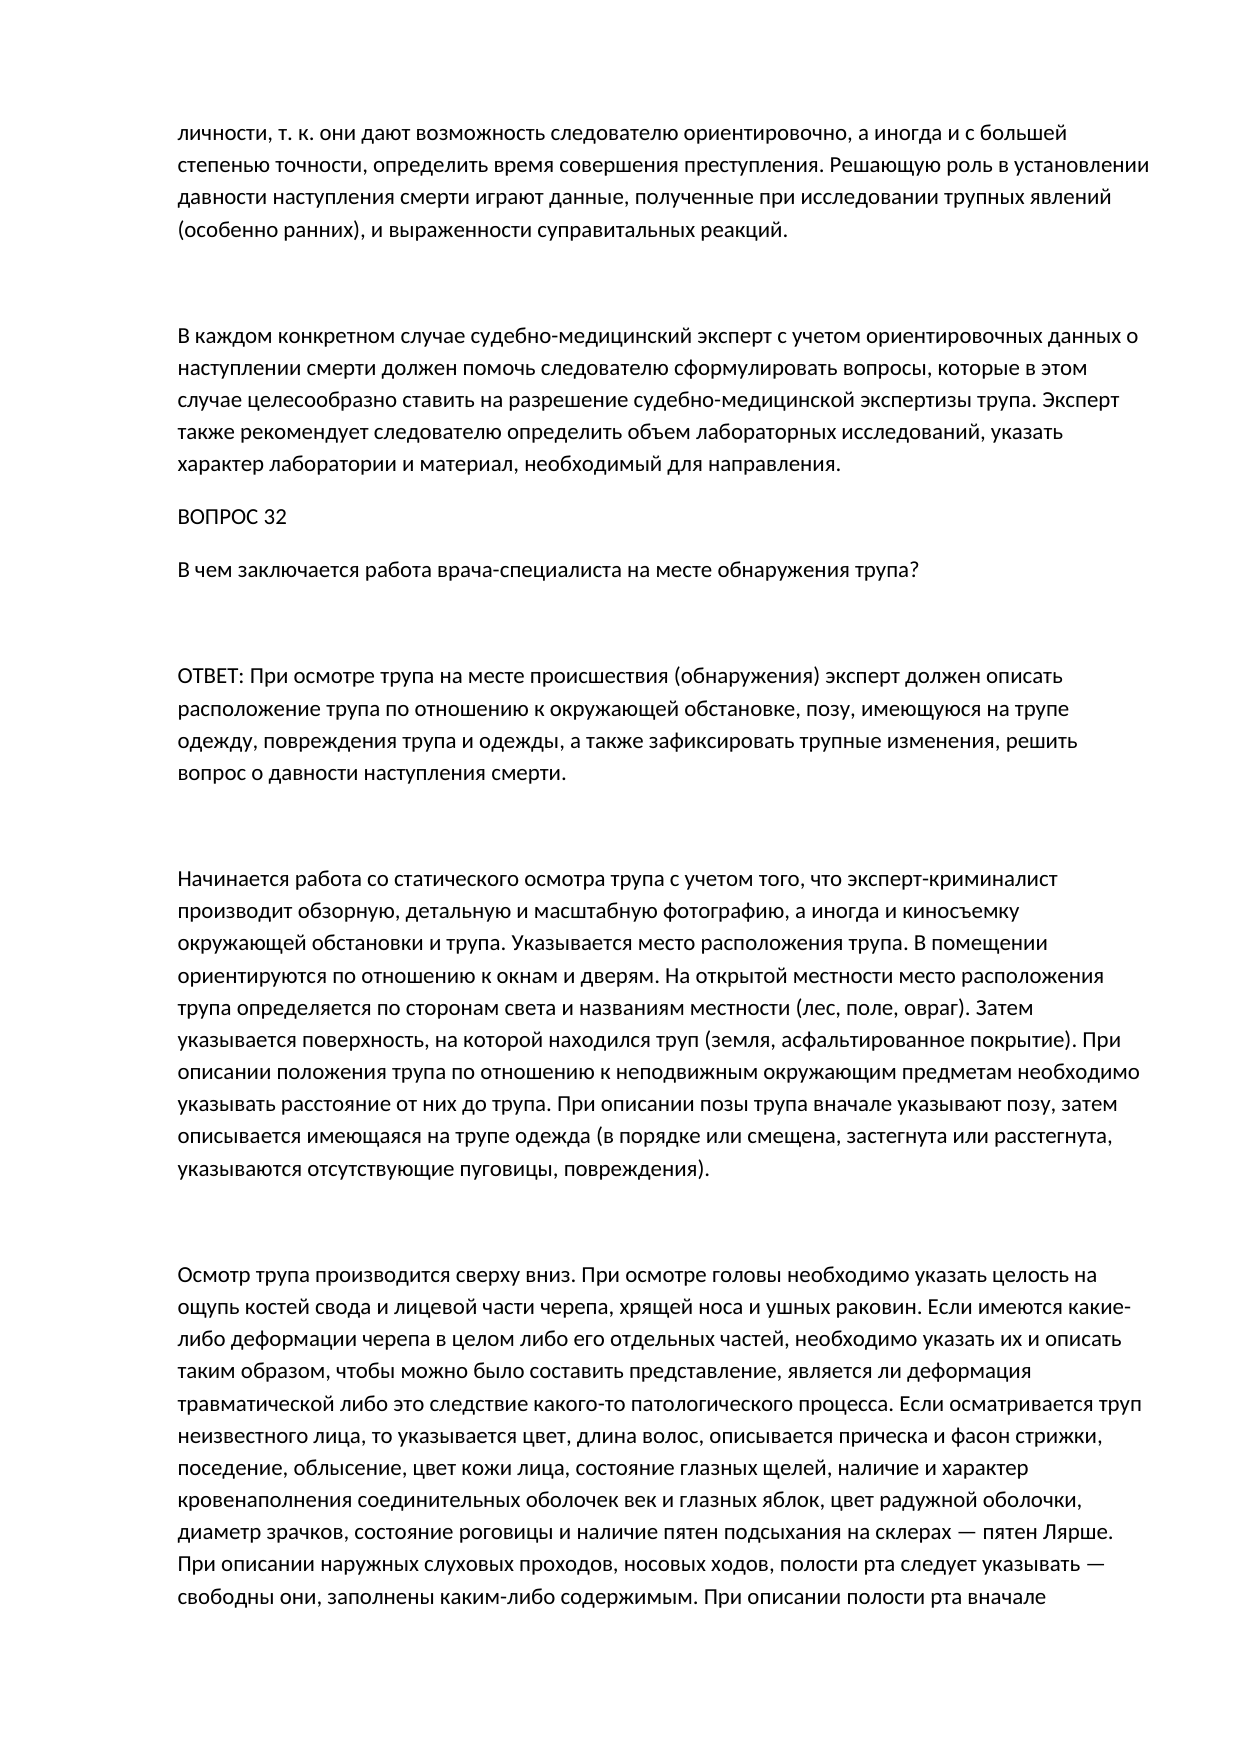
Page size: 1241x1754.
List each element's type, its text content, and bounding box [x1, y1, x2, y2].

text Начинается работа со статического осмотра трупа с учетом того, что эксперт-криминалист производит обзорную, детальную и масштабную фотографию, а иногда и киносъемку окружающей обстановки и трупа. Указывается место расположения трупа. В помещении ориентируются по отношению к окнам и дверям. На открытой местности место расположения трупа определяется по сторонам света и названиям местности (лес, поле, овраг). Затем указывается поверхность, на которой находился труп (земля, асфальтированное покрытие). При описании положения трупа по отношению к неподвижным окружающим предметам необходимо указывать расстояние от них до трупа. При описании позы трупа вначале указывают позу, затем описывается имеющаяся на трупе одежда (в порядке или смещена, застегнута или расстегнута, указываются отсутствующие пуговицы, повреждения). [177, 864, 1152, 1182]
text ОТВЕТ: При осмотре трупа на месте происшествия (обнаружения) эксперт должен описать расположение трупа по отношению к окружающей обстановке, позу, имеющуюся на трупе одежду, повреждения трупа и одежды, а также зафиксировать трупные изменения, решить вопрос о давности наступления смерти. [177, 662, 1152, 786]
text ВОПРОС 32 [177, 502, 1152, 531]
text В чем заключается работа врача-специалиста на месте обнаружения трупа? [177, 556, 1152, 583]
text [177, 118, 1152, 243]
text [177, 1260, 1152, 1610]
text В каждом конкретном случае судебно-медицинский эксперт с учетом ориентировочных данных о наступлении смерти должен помочь следователю сформулировать вопросы, которые в этом случае целесообразно ставить на разрешение судебно-медицинской экспертизы трупа. Эксперт также рекомендует следователю определить объем лабораторных исследований, указать характер лаборатории и материал, необходимый для направления. [177, 321, 1152, 477]
